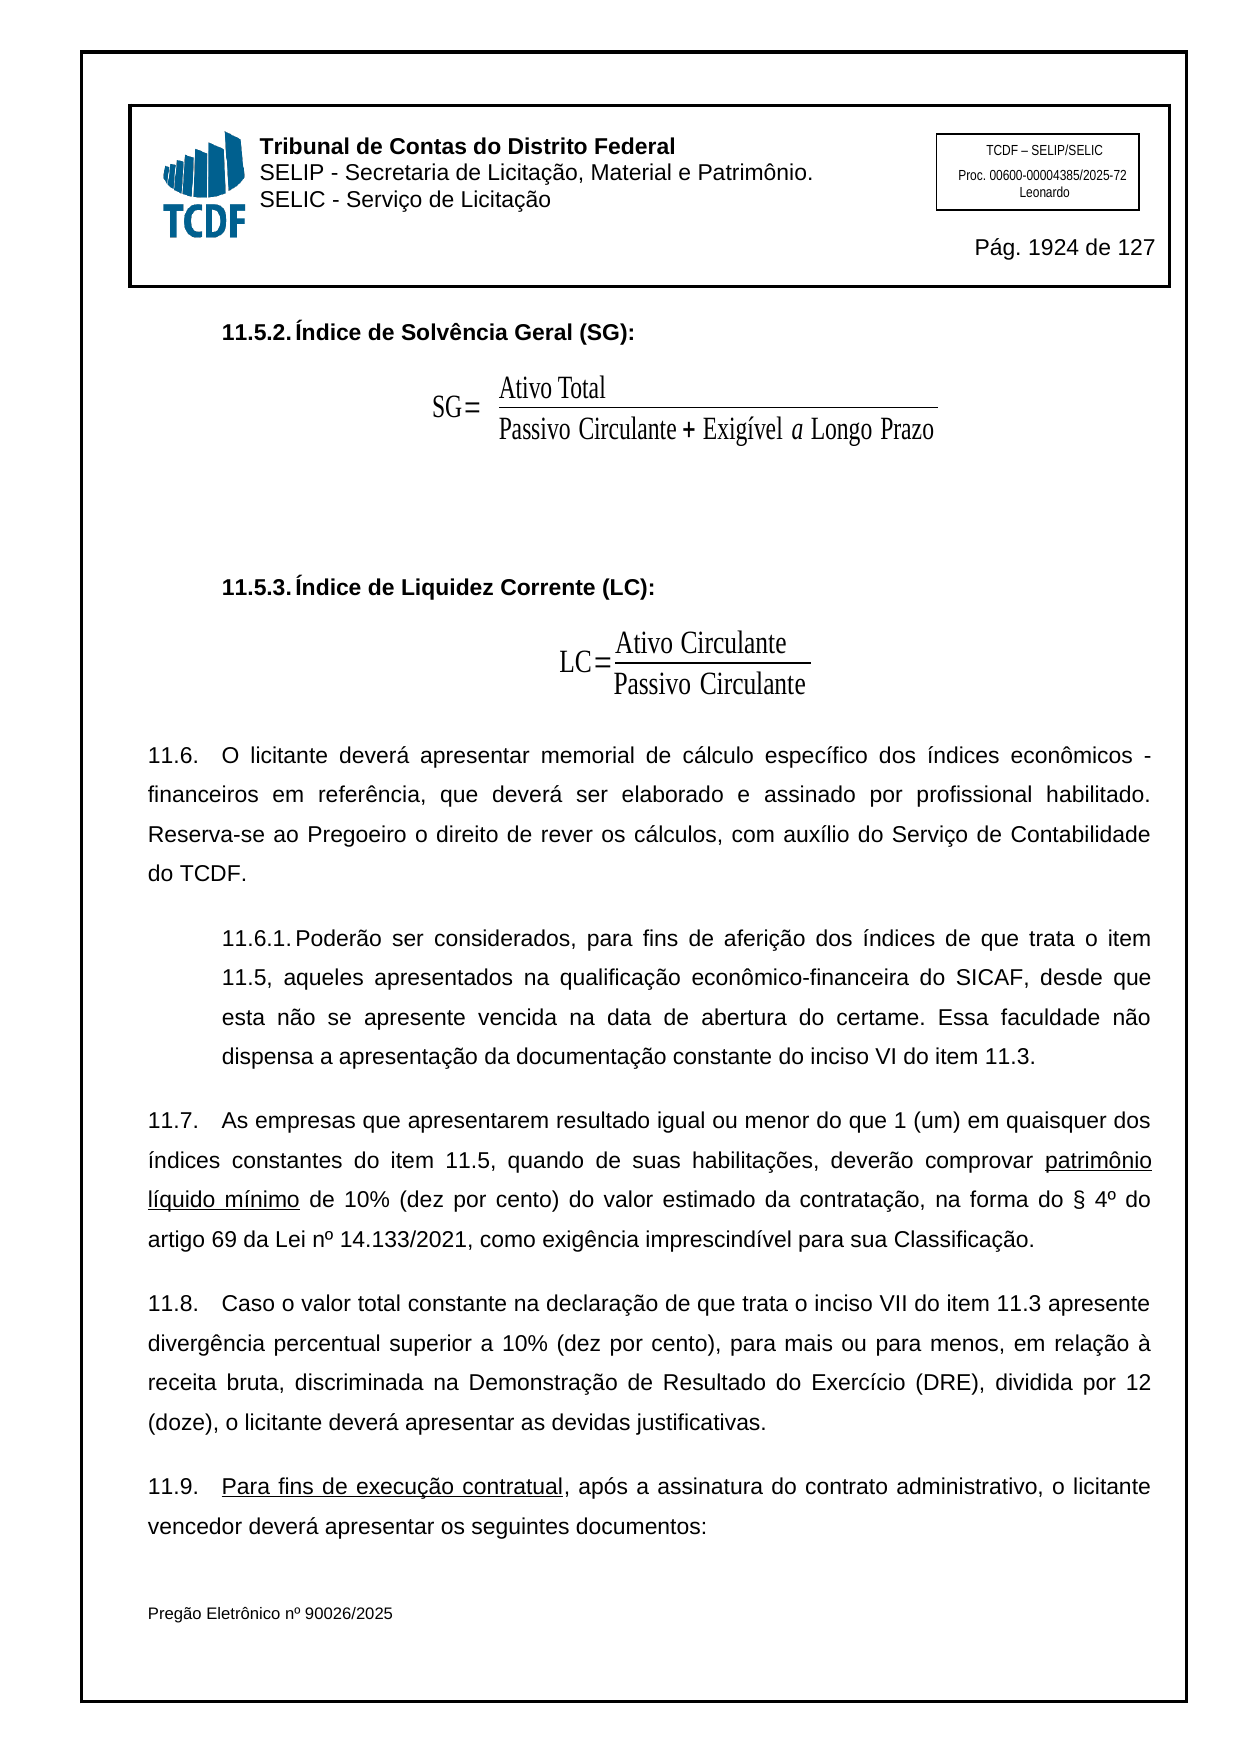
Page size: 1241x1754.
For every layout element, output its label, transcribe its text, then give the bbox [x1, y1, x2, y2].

text 11.5.2. Índice de Solvência Geral (SG): [222, 308, 1152, 345]
text 11.8. Caso o valor total constante na declaração de que trata o inciso VII do item 11.3 apresente divergência percentual superior a 10% (dez por cento), para mais ou para menos, em relação à receita bruta, discriminada na Demonstração de Resultado do Exercício (DRE), dividida por 12 (doze), o licitante deverá apresentar as devidas justificativas. [148, 1290, 1152, 1435]
text 11.7. As empresas que apresentarem resultado igual ou menor do que 1 (um) em quaisquer dos índices constantes do item 11.5, quando de suas habilitações, deverão comprovar patrimônio líquido mínimo de 10% (dez por cento) do valor estimado da contratação, na forma do § 4º do artigo 69 da Lei nº 14.133/2021, como exigência imprescindível para sua Classificação. [148, 1107, 1152, 1252]
text 11.6.1. Poderão ser considerados, para fins de aferição dos índices de que trata o item 11.5, aqueles apresentados na qualificação econômico-financeira do SICAF, desde que esta não se apresente vencida na data de abertura do certame. Essa faculdade não dispensa a apresentação da documentação constante do inciso VI do item 11.3. [222, 924, 1152, 1069]
text 11.6. O licitante deverá apresentar memorial de cálculo específico dos índices econômicos - financeiros em referência, que deverá ser elaborado e assinado por profissional habilitado. Reserva-se ao Pregoeiro o direito de rever os cálculos, com auxílio do Serviço de Contabilidade do TCDF. [148, 742, 1152, 886]
text 11.5.3. Índice de Liquidez Corrente (LC): [222, 563, 1152, 601]
picture [148, 128, 260, 240]
text 11.9. Para fins de execução contratual, após a assinatura do contrato administrativo, o licitante vencedor deverá apresentar os seguintes documentos: [148, 1473, 1152, 1539]
